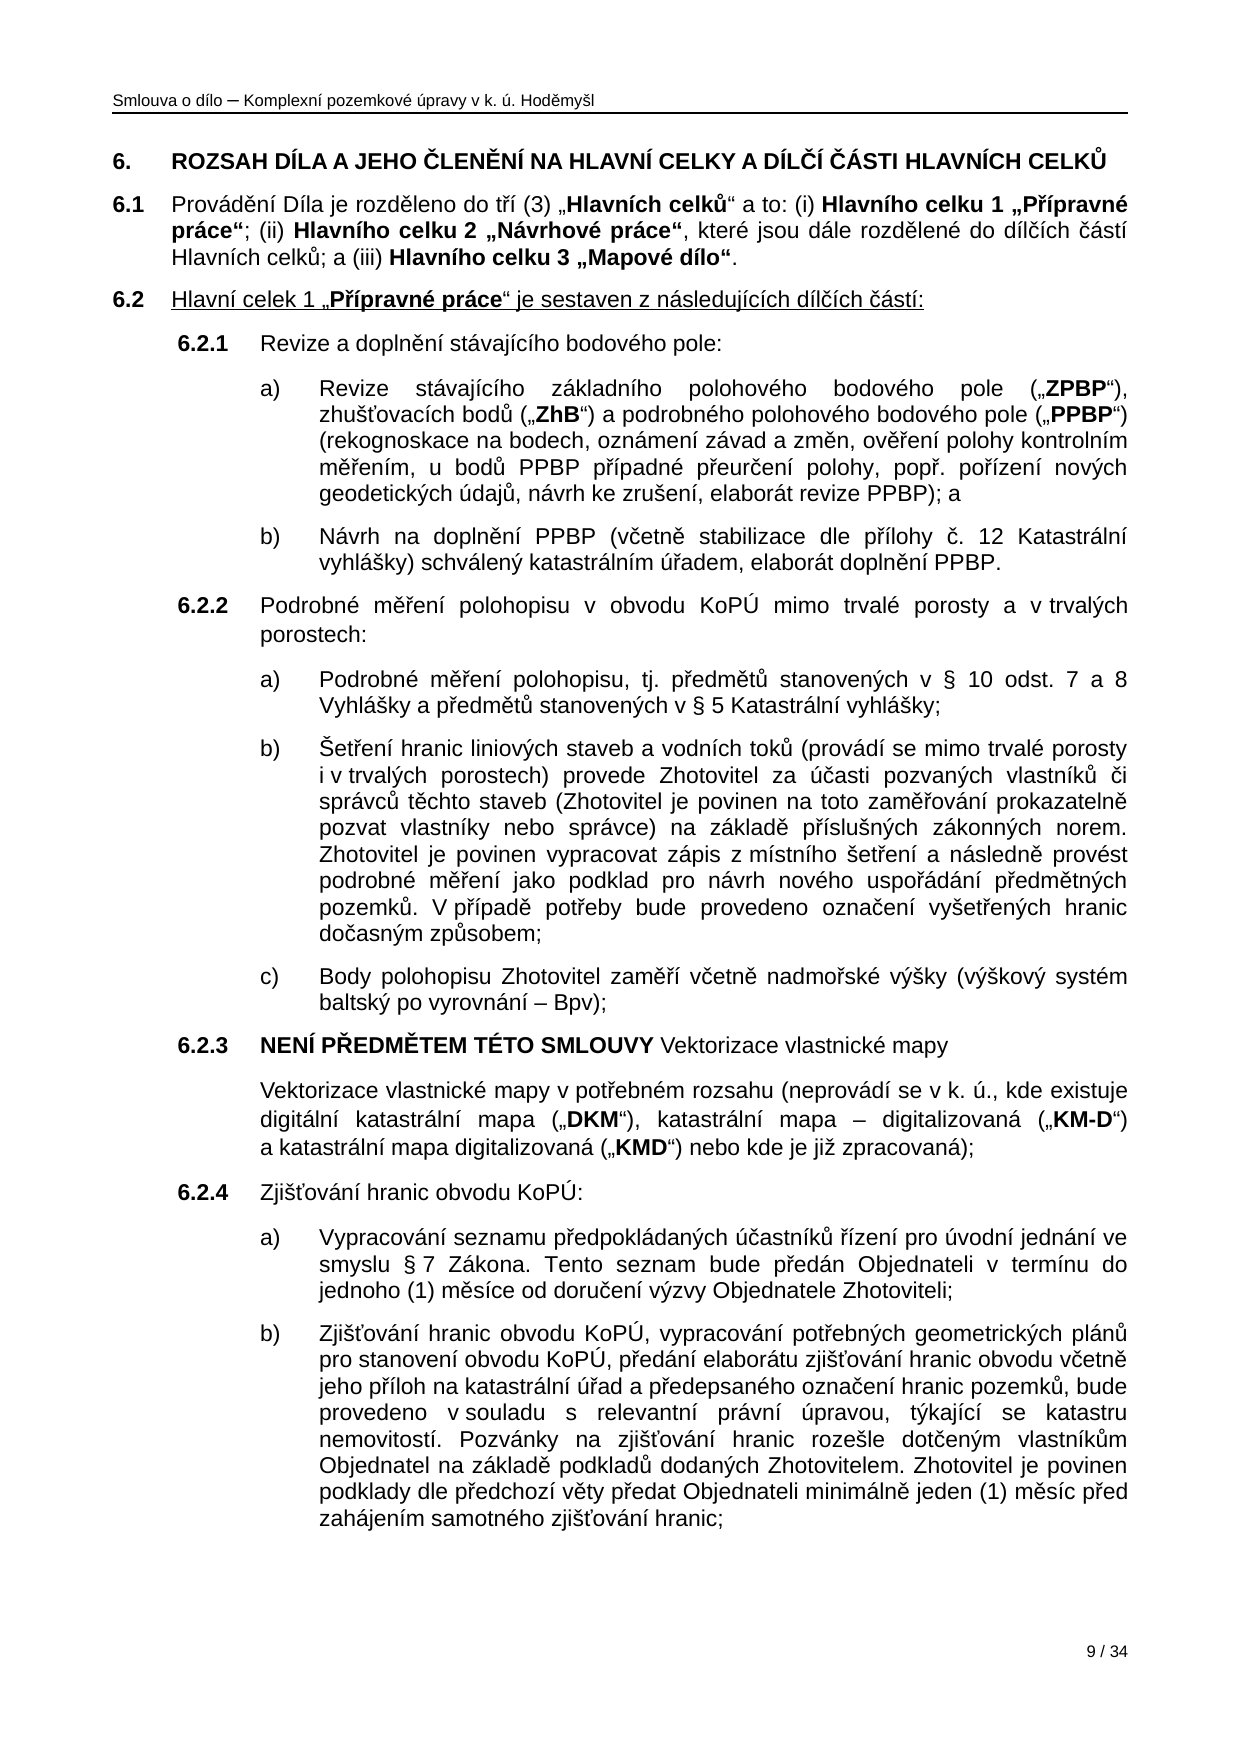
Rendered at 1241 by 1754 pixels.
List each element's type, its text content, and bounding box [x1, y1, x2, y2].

text NENÍ PŘEDMĚTEM TÉTO SMLOUVY Vektorizace vlastnické mapy [177, 1032, 1128, 1058]
list Zjišťování hranic obvodu KoPÚ, vypracování potřebných geometrických plánů pro stanovení obvodu KoPÚ, předání elaborátu zjišťování hranic obvodu včetně jeho příloh na katastrální úřad a předepsaného označení hranic pozemků, bude provedeno v souladu s relevantní právní úpravou, týkající se katastru nemovitostí. Pozvánky na zjišťování hranic rozešle dotčeným vlastníkům Objednatel na základě podkladů dodaných Zhotovitelem. Zhotovitel je povinen podklady dle předchozí věty předat Objednateli minimálně jeden (1) měsíc před zahájením samotného zjišťování hranic; [260, 1320, 1128, 1531]
text Provádění Díla je rozděleno do tří (3) „Hlavních celků“ a to: (i) Hlavního celku 1 „Přípravné práce“; (ii) Hlavního celku 2 „Návrhové práce“, které jsou dále rozdělené do dílčích částí Hlavních celků; a (iii) Hlavního celku 3 „Mapové dílo“. [112, 191, 1128, 270]
list Revize stávajícího základního polohového bodového pole („ZPBP“), zhušťovacích bodů („ZhB“) a podrobného polohového bodového pole („PPBP“) (rekognoskace na bodech, oznámení závad a změn, ověření polohy kontrolním měřením, u bodů PPBP případné přeurčení polohy, popř. pořízení nových geodetických údajů, návrh ke zrušení, elaborát revize PPBP); a [260, 374, 1128, 506]
list Podrobné měření polohopisu, tj. předmětů stanovených v § 10 odst. 7 a 8 Vyhlášky a předmětů stanovených v § 5 Katastrální vyhlášky; [260, 666, 1128, 719]
text Revize a doplnění stávajícího bodového pole: [177, 329, 1128, 356]
list Body polohopisu Zhotovitel zaměří včetně nadmořské výšky (výškový systém baltský po vyrovnání – Bpv); [260, 963, 1128, 1016]
text Hlavní celek 1 „Přípravné práce“ je sestaven z následujících dílčích částí: [112, 286, 1128, 313]
list Šetření hranic liniových staveb a vodních toků (provádí se mimo trvalé porosty i v trvalých porostech) provede Zhotovitel za účasti pozvaných vlastníků či správců těchto staveb (Zhotovitel je povinen na toto zaměřování prokazatelně pozvat vlastníky nebo správce) na základě příslušných zákonných norem. Zhotovitel je povinen vypracovat zápis z místního šetření a následně provést podrobné měření jako podklad pro návrh nového uspořádání předmětných pozemků. V případě potřeby bude provedeno označení vyšetřených hranic dočasným způsobem; [260, 735, 1128, 946]
list Vypracování seznamu předpokládaných účastníků řízení pro úvodní jednání ve smyslu § 7 Zákona. Tento seznam bude předán Objednateli v termínu do jednoho (1) měsíce od doručení výzvy Objednatele Zhotoviteli; [260, 1224, 1128, 1303]
text Podrobné měření polohopisu v obvodu KoPÚ mimo trvalé porosty a v trvalých porostech: [177, 592, 1128, 647]
list Návrh na doplnění PPBP (včetně stabilizace dle přílohy č. 12 Katastrální vyhlášky) schválený katastrálním úřadem, elaborát doplnění PPBP. [260, 523, 1128, 576]
list Vektorizace vlastnické mapy v potřebném rozsahu (neprovádí se v k. ú., kde existuje digitální katastrální mapa („DKM“), katastrální mapa – digitalizovaná („KM-D“) a katastrální mapa digitalizovaná („KMD“) nebo kde je již zpracovaná); [260, 1077, 1128, 1161]
text Rozsah díla a jeho členění na hlavní celky a dílčí části Hlavních celků [112, 148, 1128, 174]
text Zjišťování hranic obvodu KoPÚ: [177, 1179, 1128, 1206]
